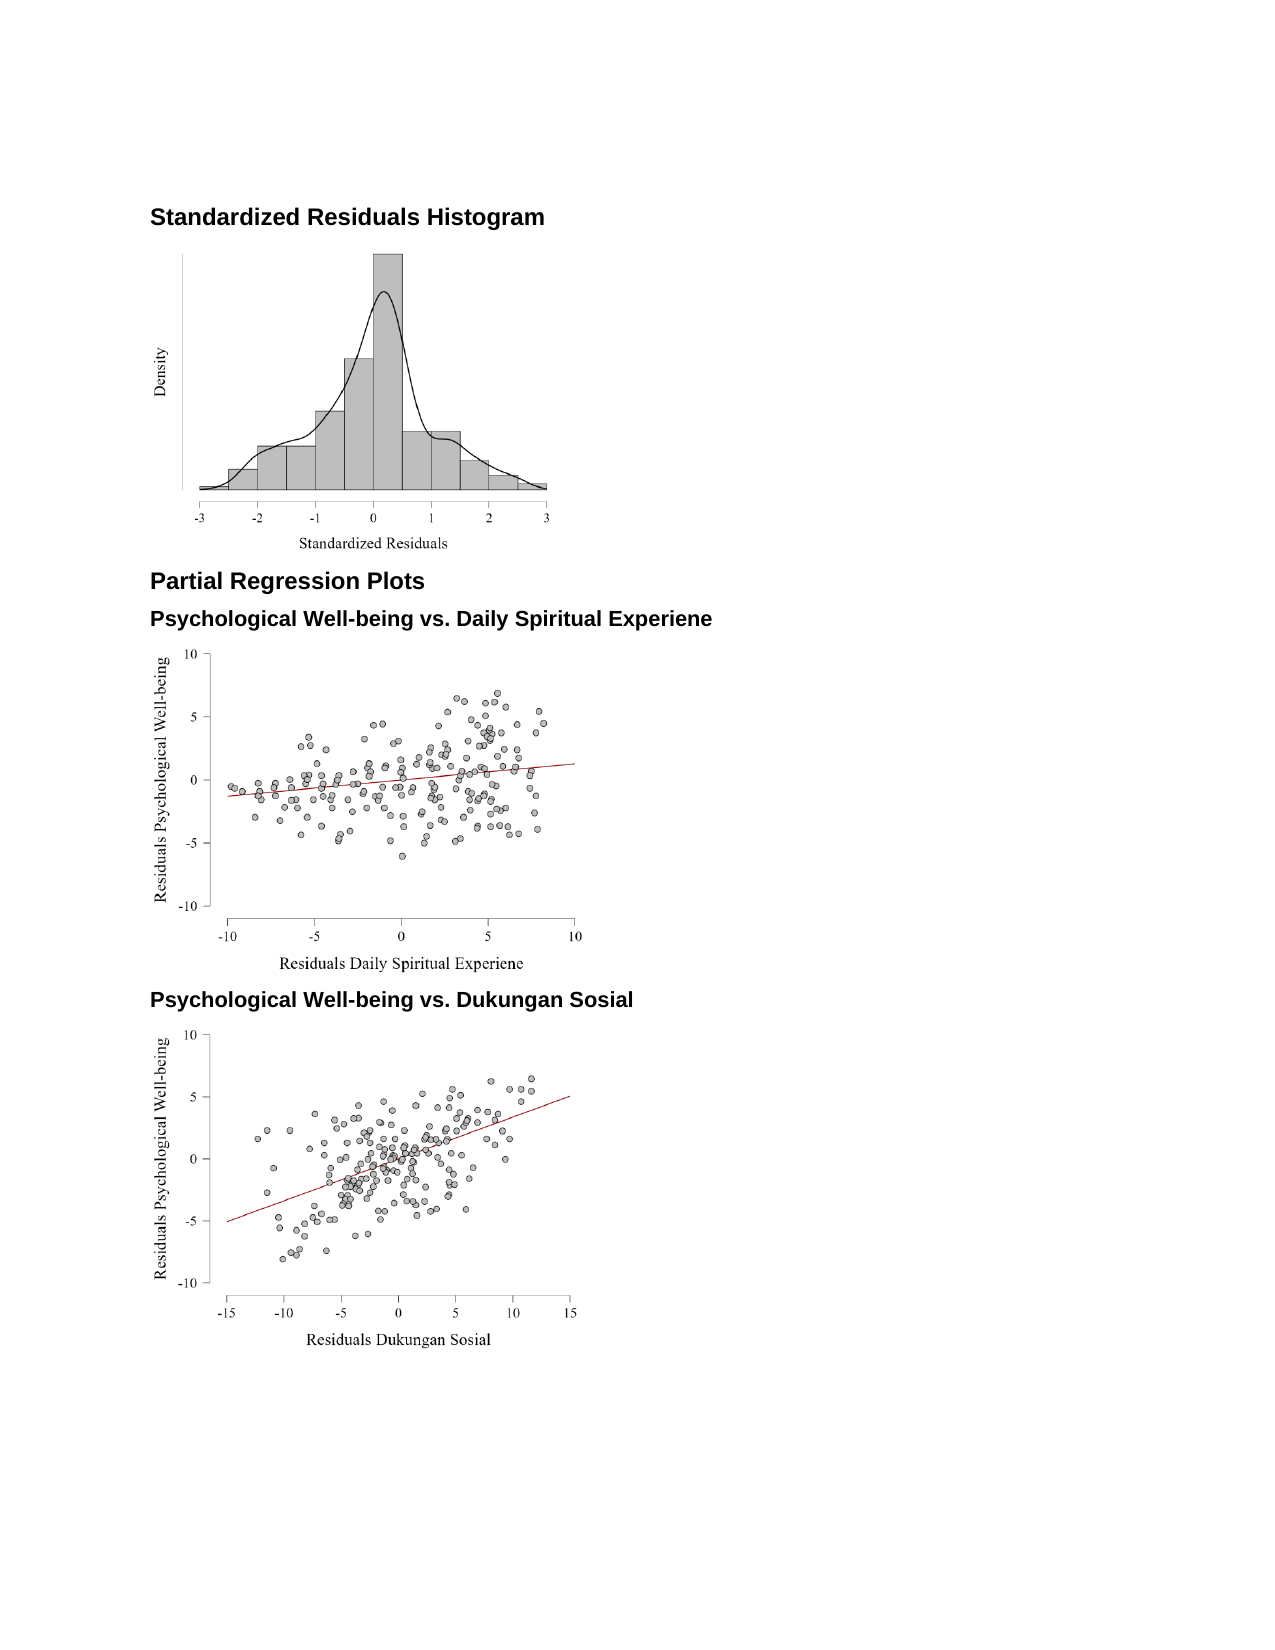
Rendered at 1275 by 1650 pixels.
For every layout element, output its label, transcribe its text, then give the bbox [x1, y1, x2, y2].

text Psychological Well-being vs. Dukungan Sosial [150, 987, 1125, 1012]
picture [150, 1022, 587, 1352]
picture [150, 642, 592, 976]
text Standardized Residuals Histogram [150, 203, 1125, 231]
text Psychological Well-being vs. Daily Spiritual Experiene [150, 606, 1125, 631]
picture [150, 242, 564, 555]
text Partial Regression Plots [150, 567, 1125, 594]
